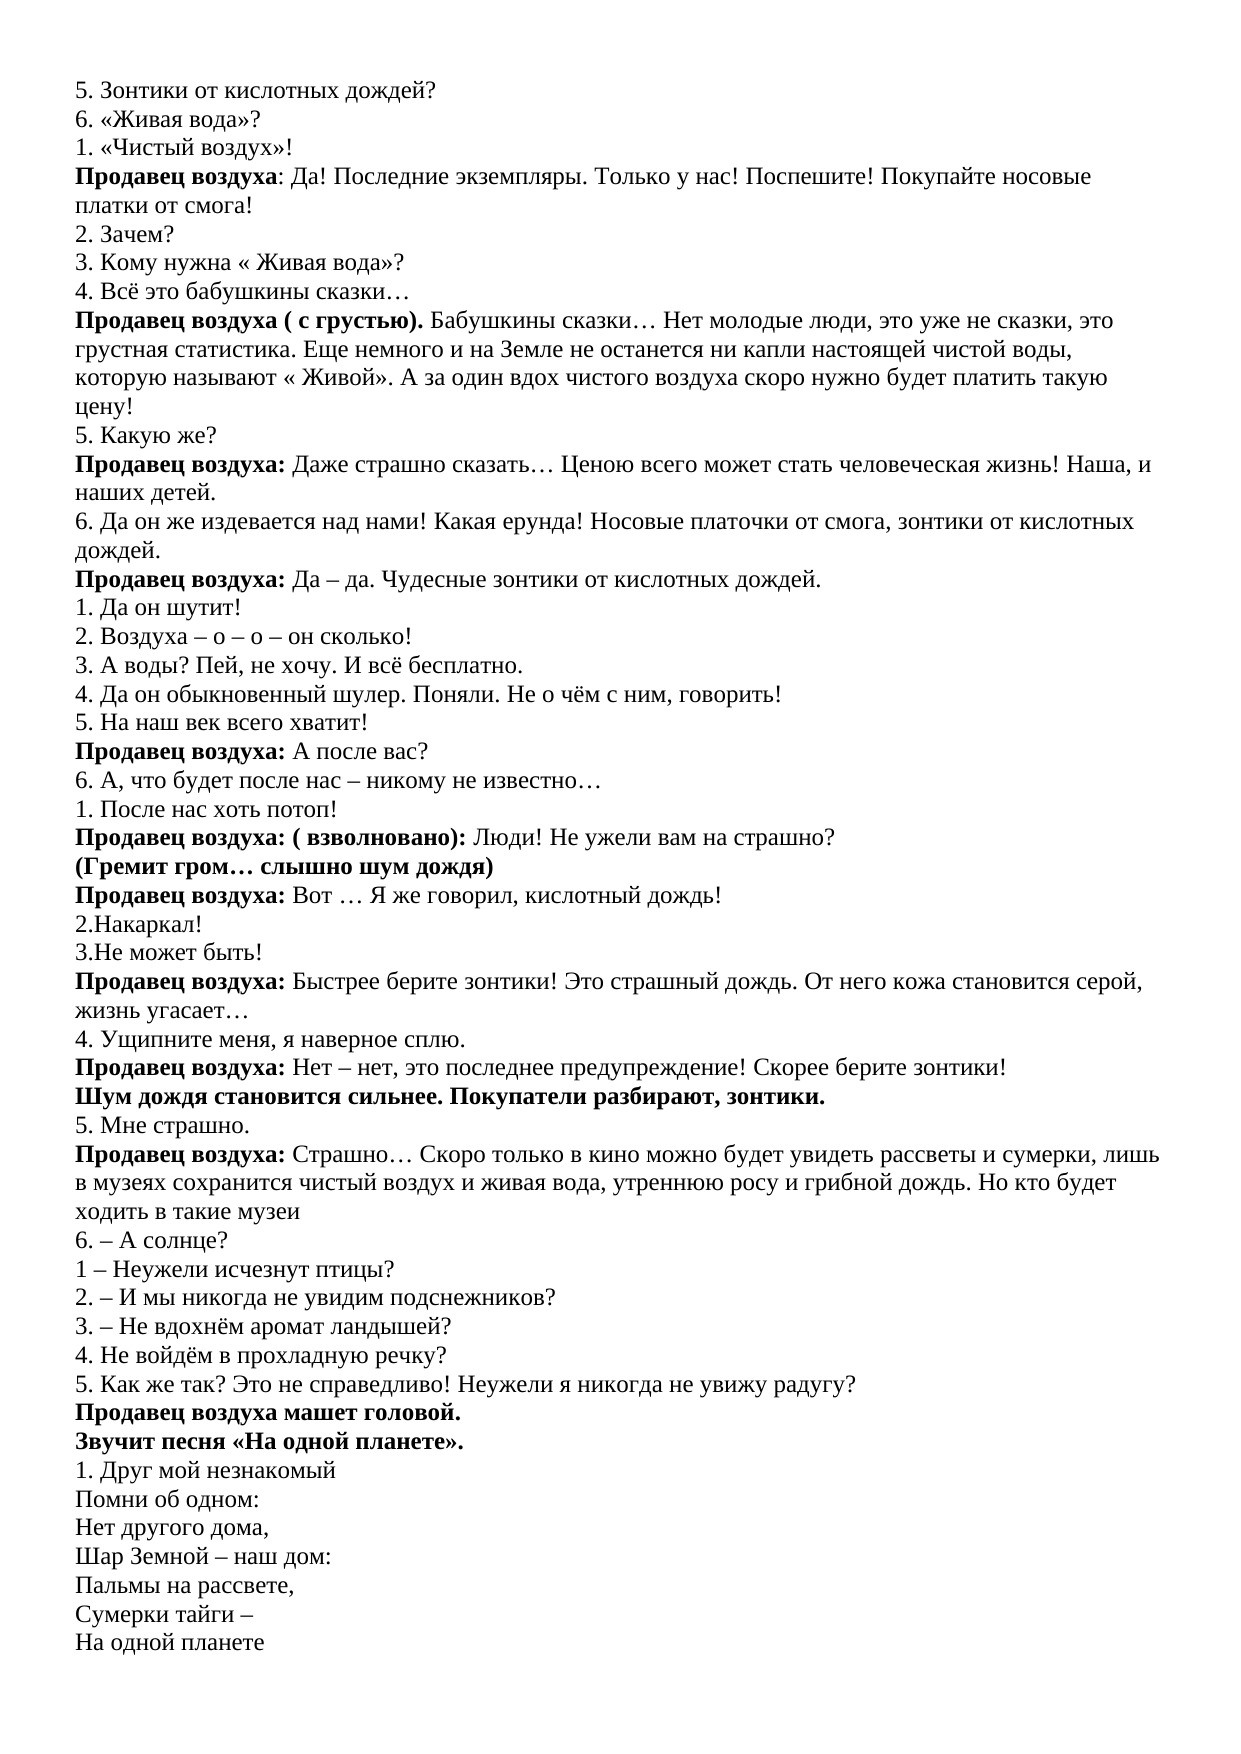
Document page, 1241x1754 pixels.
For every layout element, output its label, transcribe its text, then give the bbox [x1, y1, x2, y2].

text 3. Кому нужна « Живая вода»? [75, 247, 1165, 276]
text 2. Воздуха – о – о – он сколько! [75, 621, 1165, 650]
text Продавец воздуха: Быстрее берите зонтики! Это страшный дождь. От него кожа становится серой, жизнь угасает… [75, 966, 1165, 1024]
text 3. – Не вдохнём аромат ландышей? [75, 1311, 1165, 1340]
text 6. «Живая вода»? [75, 104, 1165, 132]
text Продавец воздуха: Страшно… Скоро только в кино можно будет увидеть рассветы и сумерки, лишь в музеях сохранится чистый воздух и живая вода, утреннюю росу и грибной дождь. Но кто будет ходить в такие музеи [75, 1139, 1165, 1225]
text 4. Ущипните меня, я наверное сплю. [75, 1024, 1165, 1052]
text Сумерки тайги – [75, 1599, 1165, 1627]
text 4. Всё это бабушкины сказки… [75, 276, 1165, 305]
text Продавец воздуха: ( взволновано): Люди! Не ужели вам на страшно? [75, 822, 1165, 851]
text 4. Не войдём в прохладную речку? [75, 1340, 1165, 1369]
text Продавец воздуха: Даже страшно сказать… Ценою всего может стать человеческая жизнь! Наша, и наших детей. [75, 449, 1165, 506]
text 6. А, что будет после нас – никому не известно… [75, 765, 1165, 794]
text 1 – Неужели исчезнут птицы? [75, 1254, 1165, 1282]
text 1. «Чистый воздух»! [75, 132, 1165, 161]
text 3. А воды? Пей, не хочу. И всё бесплатно. [75, 650, 1165, 679]
text 1. Друг мой незнакомый [75, 1455, 1165, 1484]
text Продавец воздуха: Вот … Я же говорил, кислотный дождь! [75, 880, 1165, 909]
text Продавец воздуха: Да – да. Чудесные зонтики от кислотных дождей. [75, 564, 1165, 592]
text 1. Да он шутит! [75, 592, 1165, 621]
text Продавец воздуха: Да! Последние экземпляры. Только у нас! Поспешите! Покупайте носовые платки от смога! [75, 161, 1165, 219]
text 1. После нас хоть потоп! [75, 794, 1165, 822]
text 2. Зачем? [75, 219, 1165, 247]
text Звучит песня «На одной планете». [75, 1426, 1165, 1455]
text Продавец воздуха машет головой. [75, 1397, 1165, 1426]
text 6. Да он же издевается над нами! Какая ерунда! Носовые платочки от смога, зонтики от кислотных дождей. [75, 506, 1165, 564]
text Шум дождя становится сильнее. Покупатели разбирают, зонтики. [75, 1081, 1165, 1110]
text Продавец воздуха: А после вас? [75, 736, 1165, 765]
text 6. – А солнце? [75, 1225, 1165, 1254]
text 5. Мне страшно. [75, 1110, 1165, 1139]
text 4. Да он обыкновенный шулер. Поняли. Не о чём с ним, говорить! [75, 679, 1165, 707]
text Помни об одном: [75, 1484, 1165, 1512]
text На одной планете [75, 1627, 1165, 1656]
text Продавец воздуха ( с грустью). Бабушкины сказки… Нет молодые люди, это уже не сказки, это грустная статистика. Еще немного и на Земле не останется ни капли настоящей чистой воды, которую называют « Живой». А за один вдох чистого воздуха скоро нужно будет платить такую цену! [75, 305, 1165, 420]
text Нет другого дома, [75, 1512, 1165, 1541]
text 5. Зонтики от кислотных дождей? [75, 75, 1165, 104]
text (Гремит гром… слышно шум дождя) [75, 851, 1165, 880]
text Продавец воздуха: Нет – нет, это последнее предупреждение! Скорее берите зонтики! [75, 1052, 1165, 1081]
text 5. Как же так? Это не справедливо! Неужели я никогда не увижу радугу? [75, 1369, 1165, 1397]
text 5. На наш век всего хватит! [75, 707, 1165, 736]
text Шар Земной – наш дом: [75, 1541, 1165, 1570]
text 2. – И мы никогда не увидим подснежников? [75, 1282, 1165, 1311]
text 3.Не может быть! [75, 937, 1165, 966]
text 2.Накаркал! [75, 909, 1165, 937]
text Пальмы на рассвете, [75, 1570, 1165, 1599]
text 5. Какую же? [75, 420, 1165, 449]
